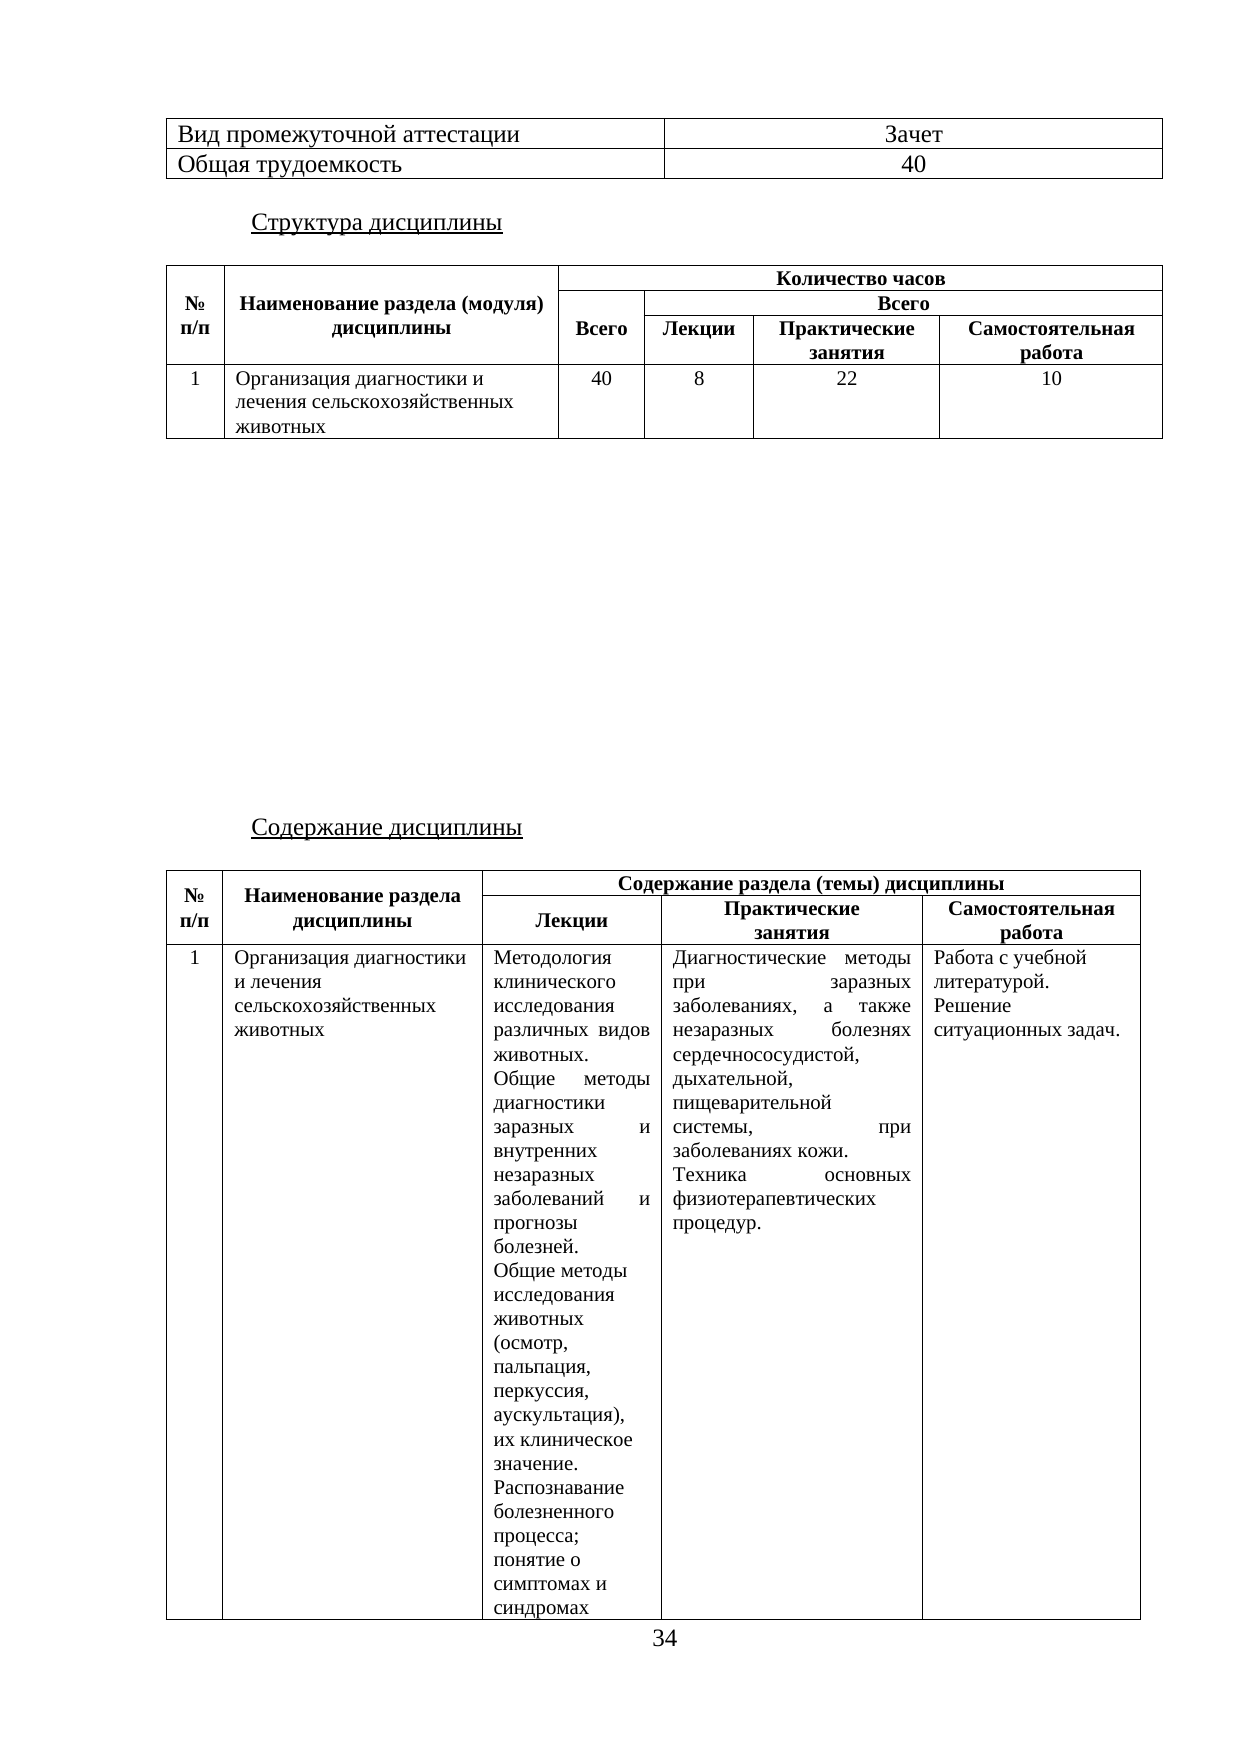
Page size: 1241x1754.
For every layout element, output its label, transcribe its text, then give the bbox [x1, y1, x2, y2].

table_cell Зачет [665, 119, 1162, 148]
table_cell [483, 945, 661, 1619]
table_cell Общая трудоемкость [167, 149, 664, 178]
table_cell Практические занятия [662, 896, 922, 944]
table_header № п/п [167, 266, 224, 364]
table_cell Практические занятия [754, 316, 939, 364]
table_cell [923, 945, 1140, 1619]
table_cell 10 [940, 365, 1162, 438]
table_cell Вид промежуточной аттестации [167, 119, 664, 148]
table_cell 22 [754, 365, 939, 438]
table_cell 1 [167, 365, 224, 438]
table_cell Лекции [645, 316, 753, 364]
text Содержание дисциплины [177, 812, 1152, 841]
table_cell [223, 945, 482, 1619]
table_header № п/п [167, 871, 222, 944]
table_cell Всего [559, 291, 644, 364]
table_cell 40 [559, 365, 644, 438]
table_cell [662, 945, 922, 1619]
text Структура дисциплины [177, 207, 1152, 236]
table_cell Самостоятельная работа [940, 316, 1162, 364]
table_header Наименование раздела дисциплины [223, 871, 482, 944]
table_header Количество часов [559, 266, 1162, 290]
table_cell Лекции [483, 896, 661, 944]
table_cell 1 [167, 945, 222, 1619]
table_cell Самостоятельная работа [923, 896, 1140, 944]
table_cell 40 [665, 149, 1162, 178]
table_cell 8 [645, 365, 753, 438]
table_header Содержание раздела (темы) дисциплины [483, 871, 1140, 895]
table_cell Всего [645, 291, 1162, 315]
table_header Наименование раздела (модуля) дисциплины [225, 266, 558, 364]
table_cell Организация диагностики и лечения сельскохозяйственных животных [225, 365, 558, 438]
